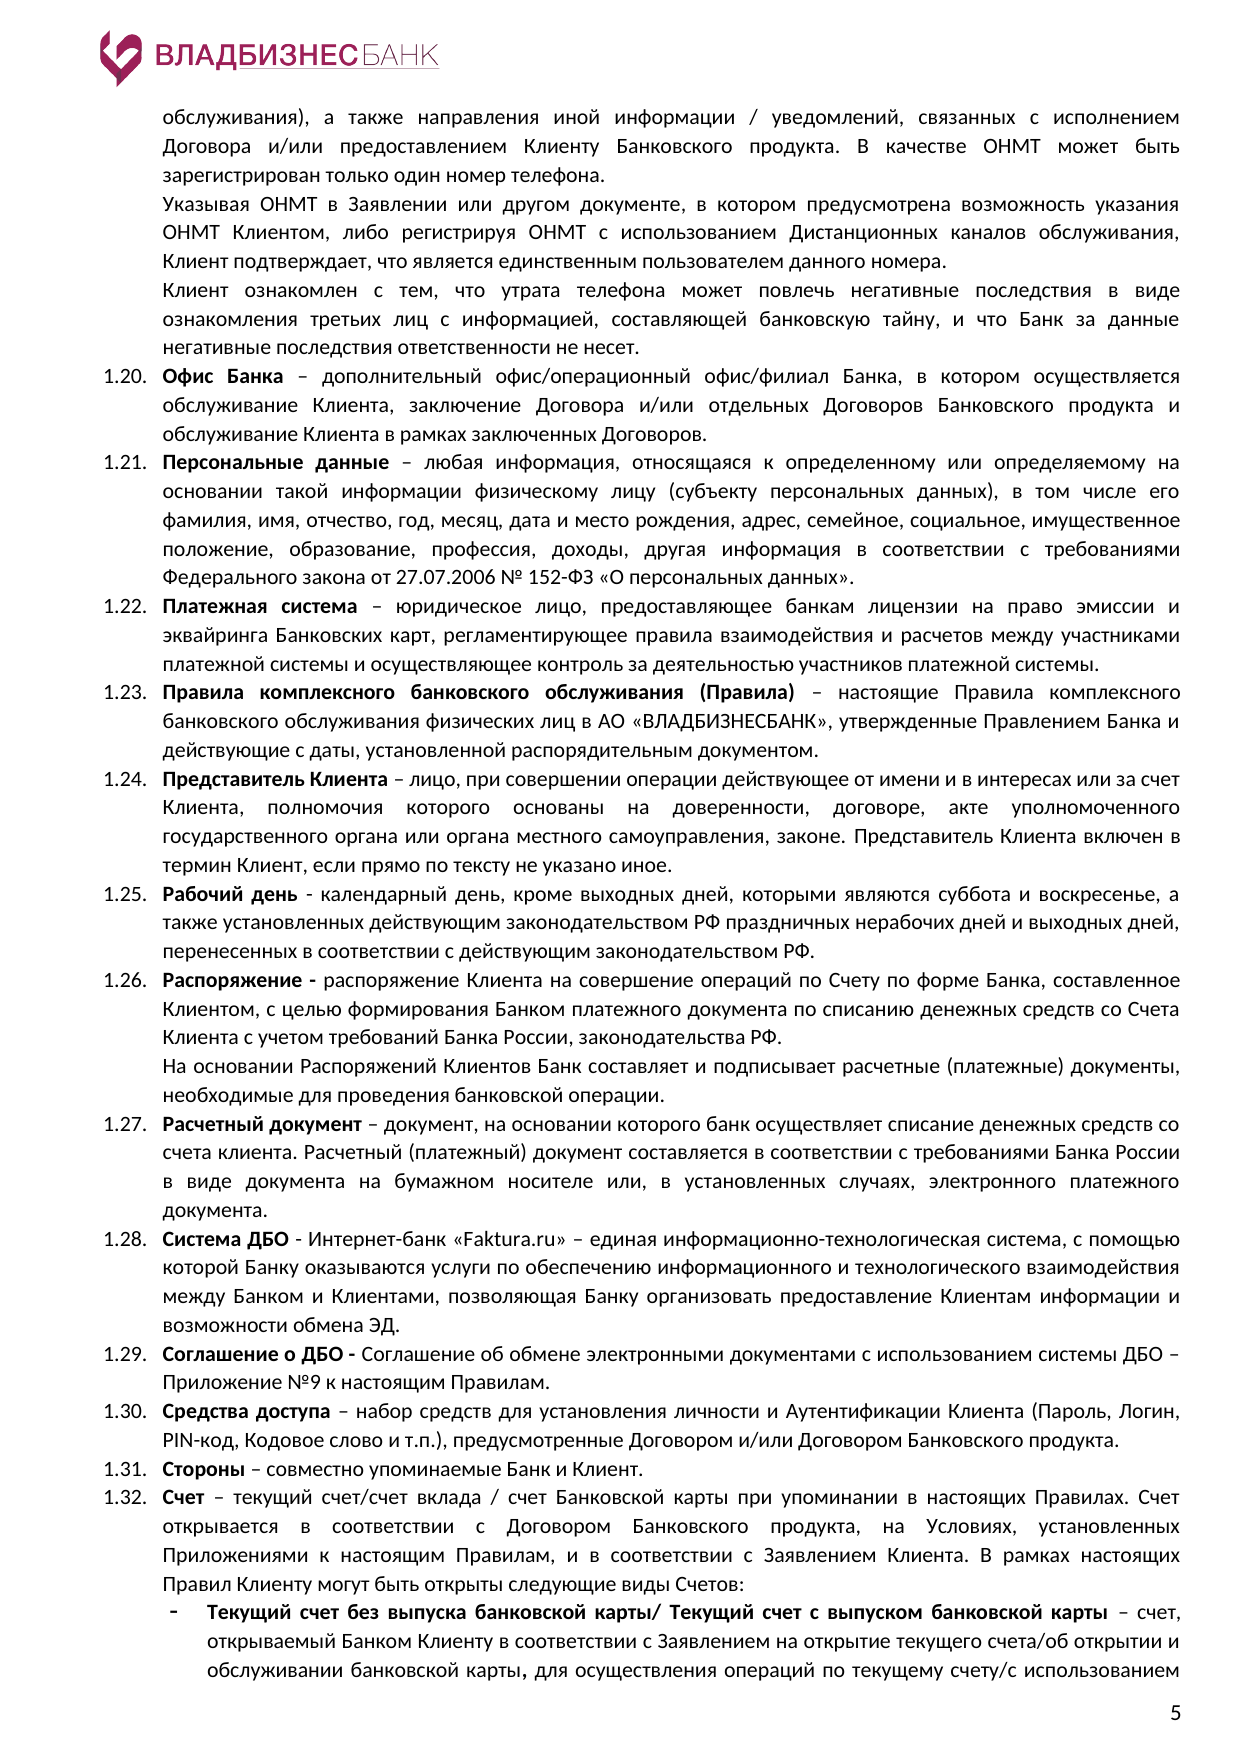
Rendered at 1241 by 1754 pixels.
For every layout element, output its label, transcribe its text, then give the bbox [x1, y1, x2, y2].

list Соглашение о ДБО - Соглашение об обмене электронными документами с использованием системы ДБО – Приложение №9 к настоящим Правилам. [103, 1340, 1181, 1395]
list Стороны – совместно упоминаемые Банк и Клиент. [103, 1455, 1181, 1481]
picture [59, 29, 480, 89]
list На основании Распоряжений Клиентов Банк составляет и подписывает расчетные (платежные) документы, необходимые для проведения банковской операции. [162, 1052, 1181, 1108]
list Рабочий день - календарный день, кроме выходных дней, которыми являются суббота и воскресенье, а также установленных действующим законодательством РФ праздничных нерабочих дней и выходных дней, перенесенных в соответствии с действующим законодательством РФ. [103, 880, 1181, 964]
list Расчетный документ – документ, на основании которого банк осуществляет списание денежных средств со счета клиента. Расчетный (платежный) документ составляется в соответствии с требованиями Банка России в виде документа на бумажном носителе или, в установленных случаях, электронного платежного документа. [103, 1110, 1181, 1223]
list Представитель Клиента – лицо, при совершении операции действующее от имени и в интересах или за счет Клиента, полномочия которого основаны на доверенности, договоре, акте уполномоченного государственного органа или органа местного самоуправления, законе. Представитель Клиента включен в термин Клиент, если прямо по тексту не указано иное. [103, 765, 1181, 878]
list Распоряжение - распоряжение Клиента на совершение операций по Счету по форме Банка, составленное Клиентом, с целью формирования Банком платежного документа по списанию денежных средств со Счета Клиента с учетом требований Банка России, законодательства РФ. [103, 966, 1181, 1050]
list Правила комплексного банковского обслуживания (Правила) – настоящие Правила комплексного банковского обслуживания физических лиц в АО «ВЛАДБИЗНЕСБАНК», утвержденные Правлением Банка и действующие с даты, установленной распорядительным документом. [103, 678, 1181, 763]
list Офис Банка – дополнительный офис/операционный офис/филиал Банка, в котором осуществляется обслуживание Клиента, заключение Договора и/или отдельных Договоров Банковского продукта и обслуживание Клиента в рамках заключенных Договоров. [103, 362, 1181, 446]
list Счет – текущий счет/счет вклада / счет Банковской карты при упоминании в настоящих Правилах. Счет открывается в соответствии с Договором Банковского продукта, на Условиях, установленных Приложениями к настоящим Правилам, и в соответствии с Заявлением Клиента. В рамках настоящих Правил Клиенту могут быть открыты следующие виды Счетов: [103, 1483, 1181, 1596]
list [103, 103, 1181, 188]
list Платежная система – юридическое лицо, предоставляющее банкам лицензии на право эмиссии и эквайринга Банковских карт, регламентирующее правила взаимодействия и расчетов между участниками платежной системы и осуществляющее контроль за деятельностью участников платежной системы. [103, 592, 1181, 676]
list Указывая ОНМТ в Заявлении или другом документе, в котором предусмотрена возможность указания ОНМТ Клиентом, либо регистрируя ОНМТ с использованием Дистанционных каналов обслуживания, Клиент подтверждает, что является единственным пользователем данного номера. [162, 190, 1181, 274]
list Клиент ознакомлен с тем, что утрата телефона может повлечь негативные последствия в виде ознакомления третьих лиц с информацией, составляющей банковскую тайну, и что Банк за данные негативные последствия ответственности не несет. [162, 276, 1181, 360]
list Персональные данные – любая информация, относящаяся к определенному или определяемому на основании такой информации физическому лицу (субъекту персональных данных), в том числе его фамилия, имя, отчество, год, месяц, дата и место рождения, адрес, семейное, социальное, имущественное положение, образование, профессия, доходы, другая информация в соответствии с требованиями Федерального закона от 27.07.2006 № 152-ФЗ «О персональных данных». [103, 448, 1181, 590]
list Средства доступа – набор средств для установления личности и Аутентификации Клиента (Пароль, Логин, PIN-код, Кодовое слово и т.п.), предусмотренные Договором и/или Договором Банковского продукта. [103, 1397, 1181, 1453]
list Система ДБО - Интернет-банк «Faktura.ru» – единая информационно-технологическая система, с помощью которой Банку оказываются услуги по обеспечению информационного и технологического взаимодействия между Банком и Клиентами, позволяющая Банку организовать предоставление Клиентам информации и возможности обмена ЭД. [103, 1225, 1181, 1338]
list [169, 1598, 1181, 1683]
